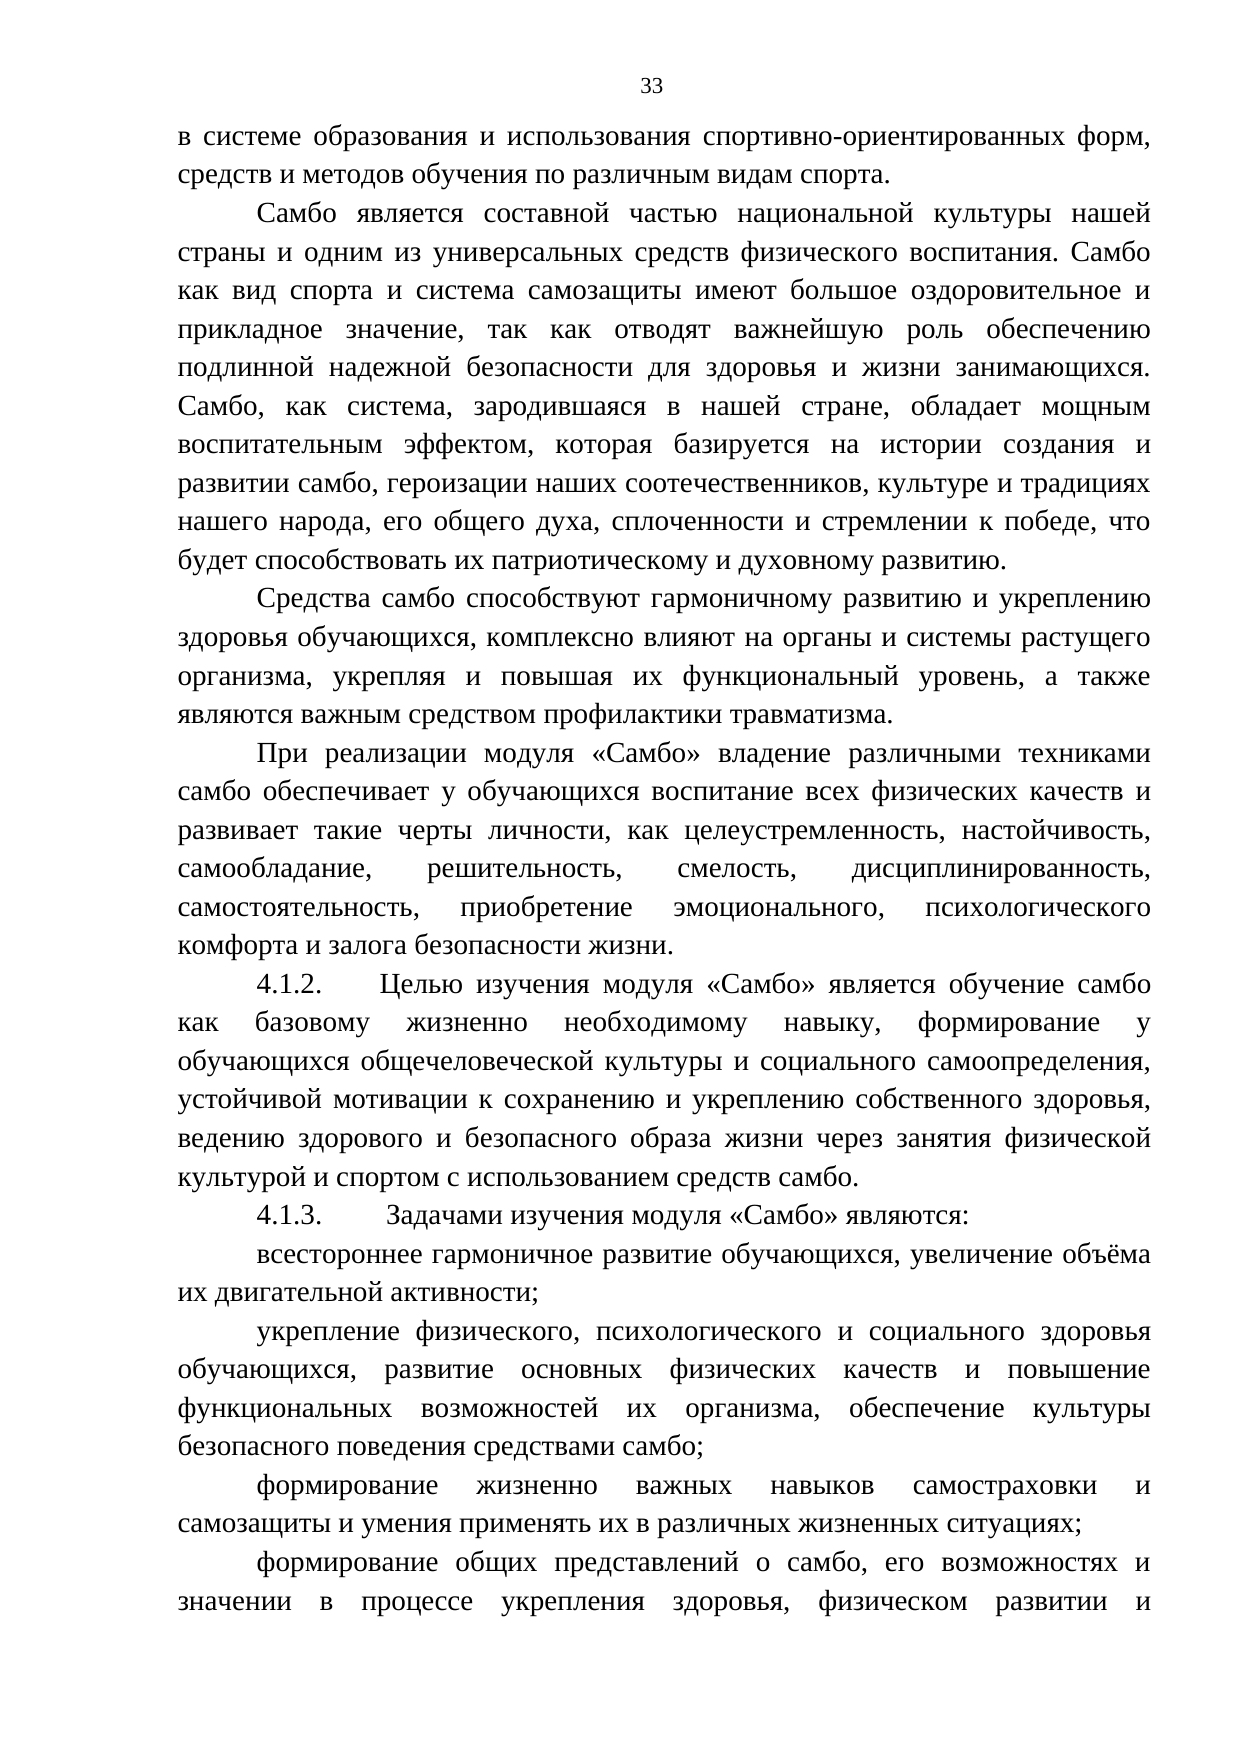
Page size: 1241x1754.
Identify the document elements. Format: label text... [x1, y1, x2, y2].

list Целью изучения модуля «Самбо» является обучение самбо как базовому жизненно необходимому навыку, формирование у обучающихся общечеловеческой культуры и социального самоопределения, устойчивой мотивации к сохранению и укреплению собственного здоровья, ведению здорового и безопасного образа жизни через занятия физической культурой и спортом с использованием средств самбо. [177, 966, 1152, 1192]
text При реализации модуля «Самбо» владение различными техниками самбо обеспечивает у обучающихся воспитание всех физических качеств и развивает такие черты личности, как целеустремленность, настойчивость, самообладание, решительность, смелость, дисциплинированность, самостоятельность, приобретение эмоционального, психологического комфорта и залога безопасности жизни. [177, 735, 1152, 961]
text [177, 118, 1152, 190]
text всестороннее гармоничное развитие обучающихся, увеличение объёма их двигательной активности; [177, 1236, 1152, 1308]
text формирование жизненно важных навыков самостраховки и самозащиты и умения применять их в различных жизненных ситуациях; [177, 1467, 1152, 1539]
text Самбо является составной частью национальной культуры нашей страны и одним из универсальных средств физического воспитания. Самбо как вид спорта и система самозащиты имеют большое оздоровительное и прикладное значение, так как отводят важнейшую роль обеспечению подлинной надежной безопасности для здоровья и жизни занимающихся. Самбо, как система, зародившаяся в нашей стране, обладает мощным воспитательным эффектом, которая базируется на истории создания и развитии самбо, героизации наших соотечественников, культуре и традициях нашего народа, его общего духа, сплоченности и стремлении к победе, что будет способствовать их патриотическому и духовному развитию. [177, 195, 1152, 576]
text Средства самбо способствуют гармоничному развитию и укреплению здоровья обучающихся, комплексно влияют на органы и системы растущего организма, укрепляя и повышая их функциональный уровень, а также являются важным средством профилактики травматизма. [177, 581, 1152, 730]
list Задачами изучения модуля «Самбо» являются: [177, 1197, 1152, 1231]
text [177, 1544, 1152, 1616]
text укрепление физического, психологического и социального здоровья обучающихся, развитие основных физических качеств и повышение функциональных возможностей их организма, обеспечение культуры безопасного поведения средствами самбо; [177, 1313, 1152, 1462]
